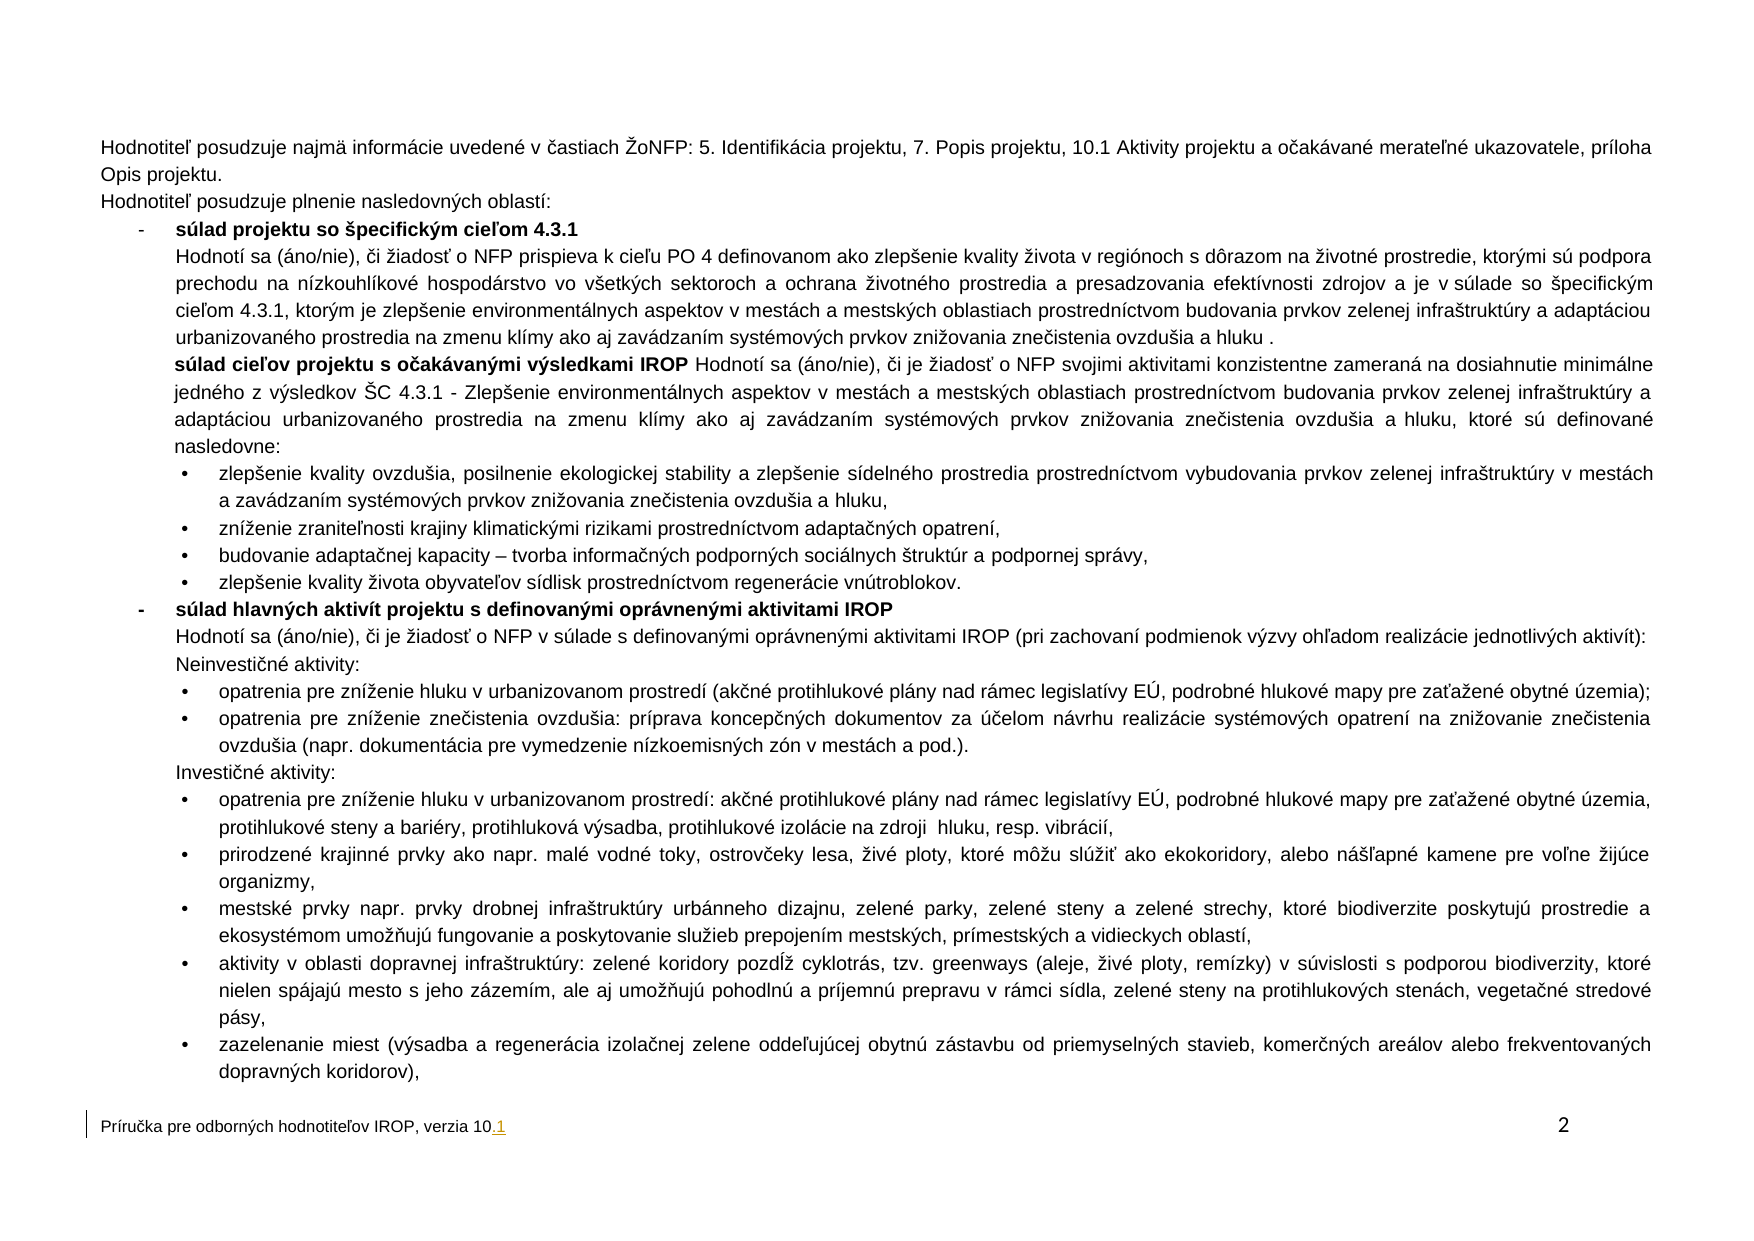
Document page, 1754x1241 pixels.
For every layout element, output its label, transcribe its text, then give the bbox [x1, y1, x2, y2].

list zazelenanie miest (výsadba a regenerácia izolačnej zelene oddeľujúcej obytnú zástavbu od priemyselných stavieb, komerčných areálov alebo frekventovaných dopravných koridorov), [181, 1033, 1653, 1083]
list zlepšenie kvality života obyvateľov sídlisk prostredníctvom regenerácie vnútroblokov. [181, 571, 1653, 593]
list aktivity v oblasti dopravnej infraštruktúry: zelené koridory pozdĺž cyklotrás, tzv. greenways (aleje, živé ploty, remízky) v súvislosti s podporou biodiverzity, ktoré nielen spájajú mesto s jeho zázemím, ale aj umožňujú pohodlnú a príjemnú prepravu v rámci sídla, zelené steny na protihlukových stenách, vegetačné stredové pásy, [181, 951, 1653, 1028]
list opatrenia pre zníženie hluku v urbanizovanom prostredí (akčné protihlukové plány nad rámec legislatívy EÚ, podrobné hlukové mapy pre zaťažené obytné územia); [181, 679, 1653, 702]
text Hodnotiteľ posudzuje plnenie nasledovných oblastí: [100, 190, 1653, 213]
list súlad hlavných aktivít projektu s definovanými oprávnenými aktivitami IROP [138, 598, 1653, 621]
text súlad cieľov projektu s očakávanými výsledkami IROP Hodnotí sa (áno/nie), či je žiadosť o NFP svojimi aktivitami konzistentne zameraná na dosiahnutie minimálne jedného z výsledkov ŠC 4.3.1 - Zlepšenie environmentálnych aspektov v mestách a mestských oblastiach prostredníctvom budovania prvkov zelenej infraštruktúry a adaptáciou urbanizovaného prostredia na zmenu klímy ako aj zavádzaním systémových prvkov znižovania znečistenia ovzdušia a hluku, ktoré sú definované nasledovne: [174, 353, 1653, 458]
list zlepšenie kvality ovzdušia, posilnenie ekologickej stability a zlepšenie sídelného prostredia prostredníctvom vybudovania prvkov zelenej infraštruktúry v mestách a zavádzaním systémových prvkov znižovania znečistenia ovzdušia a hluku, [181, 462, 1653, 512]
list prirodzené krajinné prvky ako napr. malé vodné toky, ostrovčeky lesa, živé ploty, ktoré môžu slúžiť ako ekokoridory, alebo nášľapné kamene pre voľne žijúce organizmy, [181, 843, 1653, 893]
text Investičné aktivity: [175, 761, 1653, 784]
list opatrenia pre zníženie hluku v urbanizovanom prostredí: akčné protihlukové plány nad rámec legislatívy EÚ, podrobné hlukové mapy pre zaťažené obytné územia, protihlukové steny a bariéry, protihluková výsadba, protihlukové izolácie na zdroji hluku, resp. vibrácií, [181, 788, 1653, 838]
list mestské prvky napr. prvky drobnej infraštruktúry urbánneho dizajnu, zelené parky, zelené steny a zelené strechy, ktoré biodiverzite poskytujú prostredie a ekosystémom umožňujú fungovanie a poskytovanie služieb prepojením mestských, prímestských a vidieckych oblastí, [181, 897, 1653, 947]
list zníženie zraniteľnosti krajiny klimatickými rizikami prostredníctvom adaptačných opatrení, [181, 516, 1653, 539]
text Hodnotiteľ posudzuje najmä informácie uvedené v častiach ŽoNFP: 5. Identifikácia projektu, 7. Popis projektu, 10.1 Aktivity projektu a očakávané merateľné ukazovatele, príloha Opis projektu. [100, 136, 1653, 186]
list budovanie adaptačnej kapacity – tvorba informačných podporných sociálnych štruktúr a podpornej správy, [181, 544, 1653, 566]
text Hodnotí sa (áno/nie), či žiadosť o NFP prispieva k cieľu PO 4 definovanom ako zlepšenie kvality života v regiónoch s dôrazom na životné prostredie, ktorými sú podpora prechodu na nízkouhlíkové hospodárstvo vo všetkých sektoroch a ochrana životného prostredia a presadzovania efektívnosti zdrojov a je v súlade so špecifickým cieľom 4.3.1, ktorým je zlepšenie environmentálnych aspektov v mestách a mestských oblastiach prostredníctvom budovania prvkov zelenej infraštruktúry a adaptáciou urbanizovaného prostredia na zmenu klímy ako aj zavádzaním systémových prvkov znižovania znečistenia ovzdušia a hluku . [175, 244, 1653, 349]
text Neinvestičné aktivity: [175, 652, 1653, 675]
list súlad projektu so špecifickým cieľom 4.3.1 [138, 217, 1653, 240]
list opatrenia pre zníženie znečistenia ovzdušia: príprava koncepčných dokumentov za účelom návrhu realizácie systémových opatrení na znižovanie znečistenia ovzdušia (napr. dokumentácia pre vymedzenie nízkoemisných zón v mestách a pod.). [181, 707, 1653, 757]
list Hodnotí sa (áno/nie), či je žiadosť o NFP v súlade s definovanými oprávnenými aktivitami IROP (pri zachovaní podmienok výzvy ohľadom realizácie jednotlivých aktivít): [175, 625, 1653, 648]
